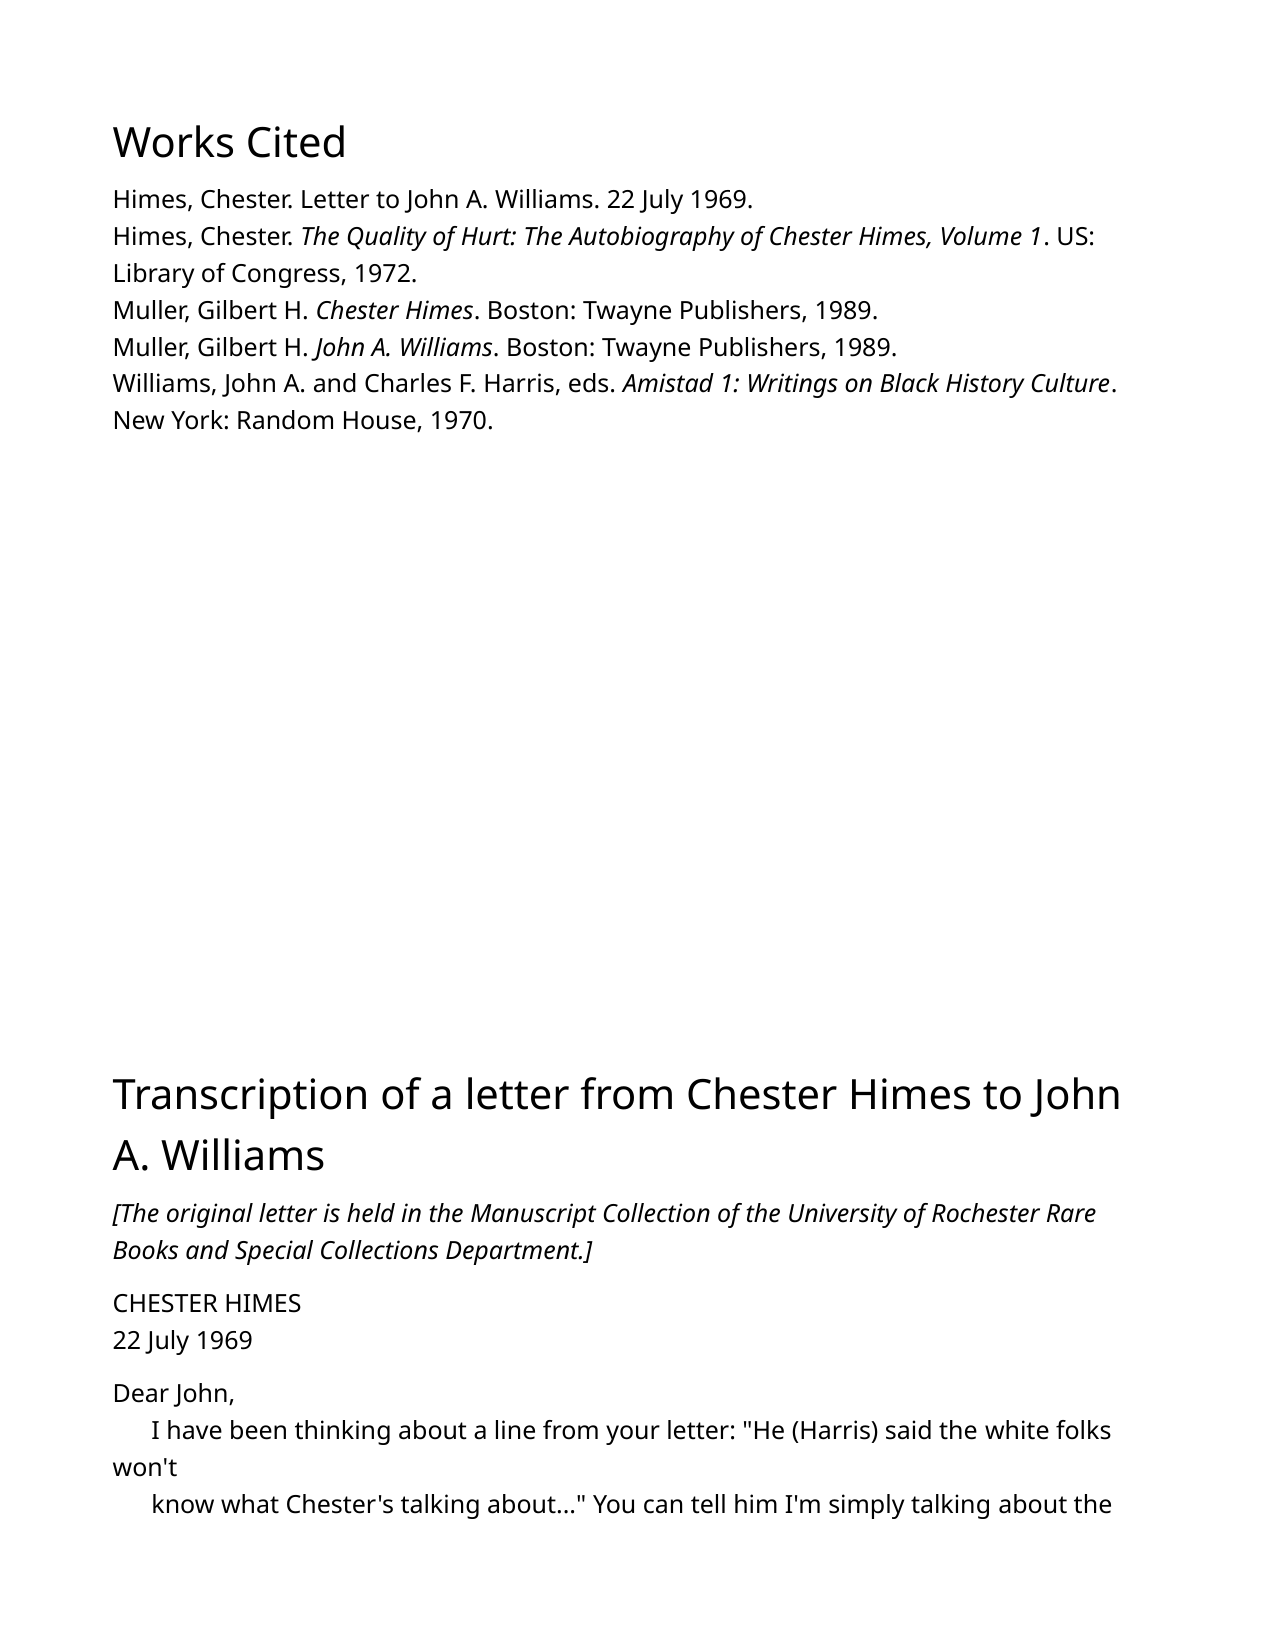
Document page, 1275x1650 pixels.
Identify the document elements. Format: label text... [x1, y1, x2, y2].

subtitle Transcription of a letter from Chester Himes to John A. Williams [112, 1065, 1162, 1183]
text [112, 1376, 1162, 1520]
text Himes, Chester. Letter to John A. Williams. 22 July 1969. Himes, Chester. The Quality of Hurt: The Autobiography of Chester Himes, Volume 1. US: Library of Congress, 1972. Muller, Gilbert H. Chester Himes. Boston: Twayne Publishers, 1989. Muller, Gilbert H. John A. Williams. Boston: Twayne Publishers, 1989. Williams, John A. and Charles F. Harris, eds. Amistad 1: Writings on Black History Culture. New York: Random House, 1970. [112, 182, 1162, 437]
subtitle Works Cited [112, 112, 1162, 169]
text [The original letter is held in the Manuscript Collection of the University of Rochester Rare Books and Special Collections Department.] [112, 1196, 1162, 1266]
text CHESTER HIMES 22 July 1969 [112, 1286, 1162, 1357]
